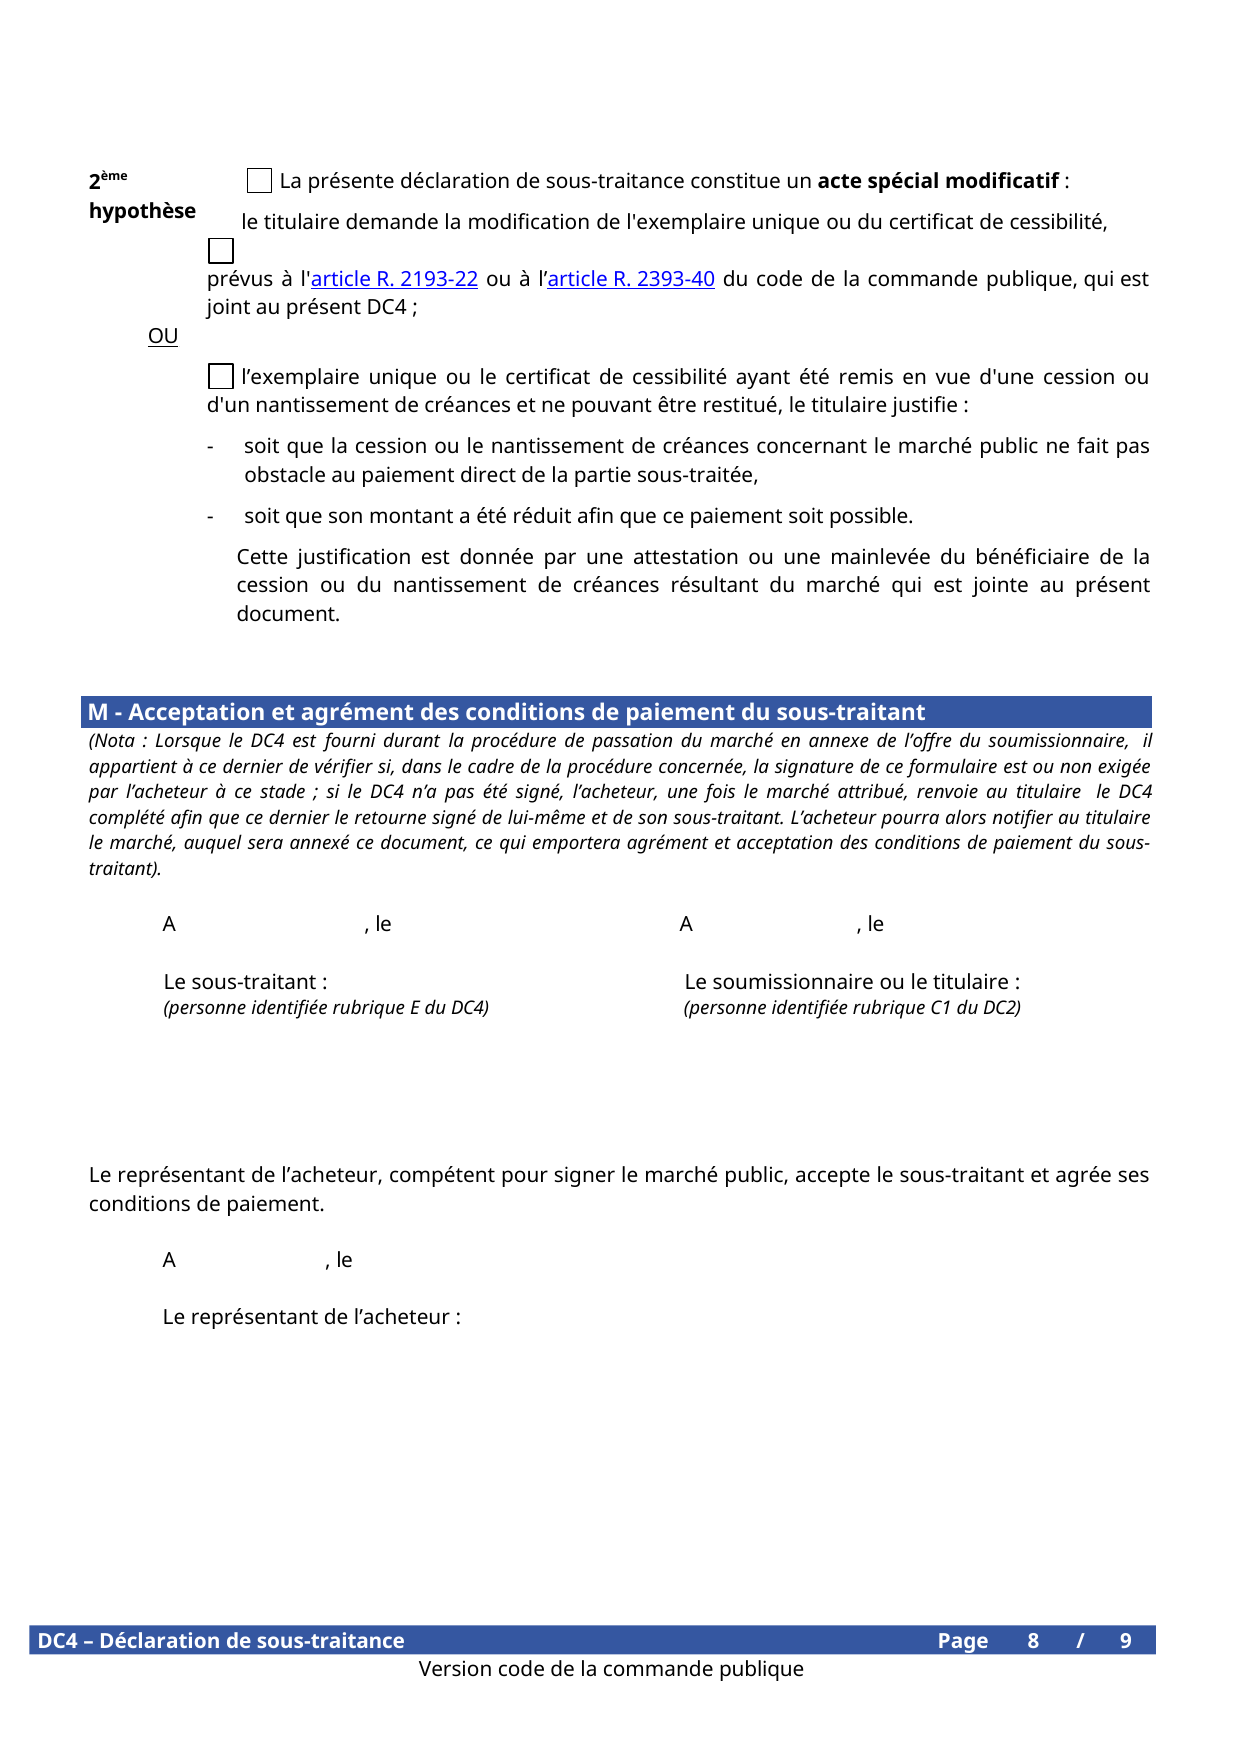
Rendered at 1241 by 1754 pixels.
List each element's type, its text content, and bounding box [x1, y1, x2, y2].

text OU [148, 321, 1226, 349]
text Le représentant de l’acheteur, compétent pour signer le marché public, accepte le sous-traitant et agrée ses conditions de paiement. [89, 1160, 1152, 1217]
text le titulaire demande la modification de l'exemplaire unique ou du certificat de cessibilité, [241, 207, 1226, 236]
text prévus à l'article R. 2193-22 ou à l’article R. 2393-40 du code de la commande publique, qui est joint au présent DC4 ; [207, 236, 1165, 321]
text Le représentant de l’acheteur : [162, 1302, 1226, 1331]
table_header Le soumissionnaire ou le titulaire : (personne identifiée rubrique C1 du DC2) [600, 966, 1053, 1021]
text A , le A , le [162, 909, 1226, 937]
text A , le [162, 1246, 1226, 1274]
text l’exemplaire unique ou le certificat de cessibilité ayant été remis en vue d'une cession ou d'un nantissement de créances et ne pouvant être restitué, le titulaire justifie : [207, 362, 1152, 419]
text Cette justification est donnée par une attestation ou une mainlevée du bénéficiaire de la cession ou du nantissement de créances résultant du marché qui est jointe au présent document. [236, 542, 1152, 627]
table_header Le sous-traitant : (personne identifiée rubrique E du DC4) [158, 966, 599, 1021]
text M - Acceptation et agrément des conditions de paiement du sous-traitant (Nota : Lorsque le DC4 est fourni durant la procédure de passation du marché en annexe de l’offre du soumissionnaire, il appartient à ce dernier de vérifier si, dans le cadre de la procédure concernée, la signature de ce formulaire est ou non exigée par l’acheteur à ce stade ; si le DC4 n’a pas été signé, l’acheteur, une fois le marché attribué, renvoie au titulaire le DC4 complété afin que ce dernier le retourne signé de lui-même et de son sous-traitant. L’acheteur pourra alors notifier au titulaire le marché, auquel sera annexé ce document, ce qui emportera agrément et acceptation des conditions de paiement du sous-traitant). [81, 728, 1152, 881]
text 2ème hypothèse [89, 167, 239, 224]
list soit que la cession ou le nantissement de créances concernant le marché public ne fait pas obstacle au paiement direct de la partie sous-traitée, [207, 431, 1152, 488]
list soit que son montant a été réduit afin que ce paiement soit possible. [207, 501, 1226, 529]
text La présente déclaration de sous-traitance constitue un acte spécial modificatif : [279, 167, 1226, 195]
